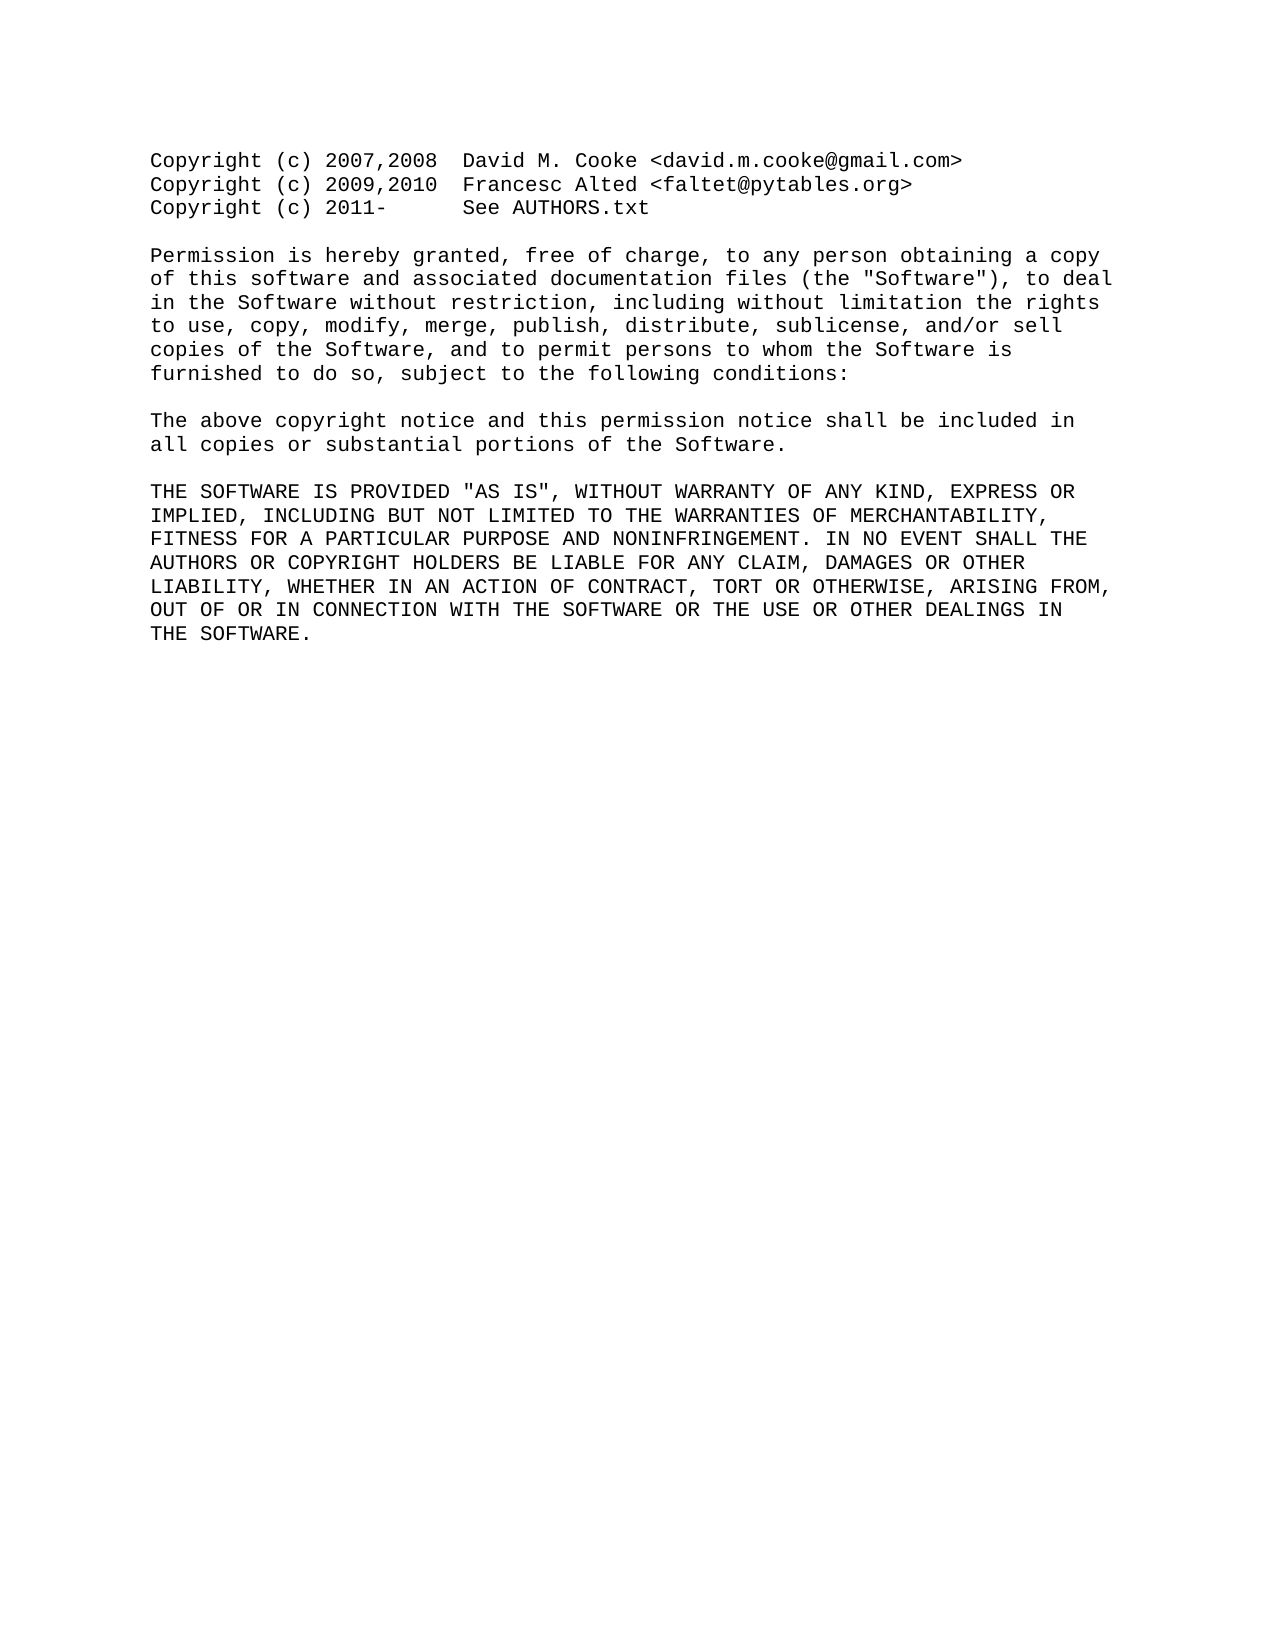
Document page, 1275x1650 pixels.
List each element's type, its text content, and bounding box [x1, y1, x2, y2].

text furnished to do so, subject to the following conditions: [150, 363, 1125, 386]
text IMPLIED, INCLUDING BUT NOT LIMITED TO THE WARRANTIES OF MERCHANTABILITY, [150, 505, 1125, 528]
text all copies or substantial portions of the Software. [150, 434, 1125, 457]
text The above copyright notice and this permission notice shall be included in [150, 410, 1125, 434]
text of this software and associated documentation files (the "Software"), to deal [150, 268, 1125, 292]
text Permission is hereby granted, free of charge, to any person obtaining a copy [150, 244, 1125, 268]
text THE SOFTWARE IS PROVIDED "AS IS", WITHOUT WARRANTY OF ANY KIND, EXPRESS OR [150, 481, 1125, 505]
text Copyright (c) 2007,2008 David M. Cooke <david.m.cooke@gmail.com> [150, 150, 1125, 174]
text THE SOFTWARE. [150, 623, 1125, 647]
text OUT OF OR IN CONNECTION WITH THE SOFTWARE OR THE USE OR OTHER DEALINGS IN [150, 599, 1125, 623]
text Copyright (c) 2009,2010 Francesc Alted <faltet@pytables.org> [150, 174, 1125, 197]
text Copyright (c) 2011- See AUTHORS.txt [150, 197, 1125, 221]
text FITNESS FOR A PARTICULAR PURPOSE AND NONINFRINGEMENT. IN NO EVENT SHALL THE [150, 528, 1125, 552]
text copies of the Software, and to permit persons to whom the Software is [150, 339, 1125, 363]
text in the Software without restriction, including without limitation the rights [150, 292, 1125, 316]
text to use, copy, modify, merge, publish, distribute, sublicense, and/or sell [150, 316, 1125, 339]
text AUTHORS OR COPYRIGHT HOLDERS BE LIABLE FOR ANY CLAIM, DAMAGES OR OTHER [150, 552, 1125, 576]
text LIABILITY, WHETHER IN AN ACTION OF CONTRACT, TORT OR OTHERWISE, ARISING FROM, [150, 576, 1125, 599]
